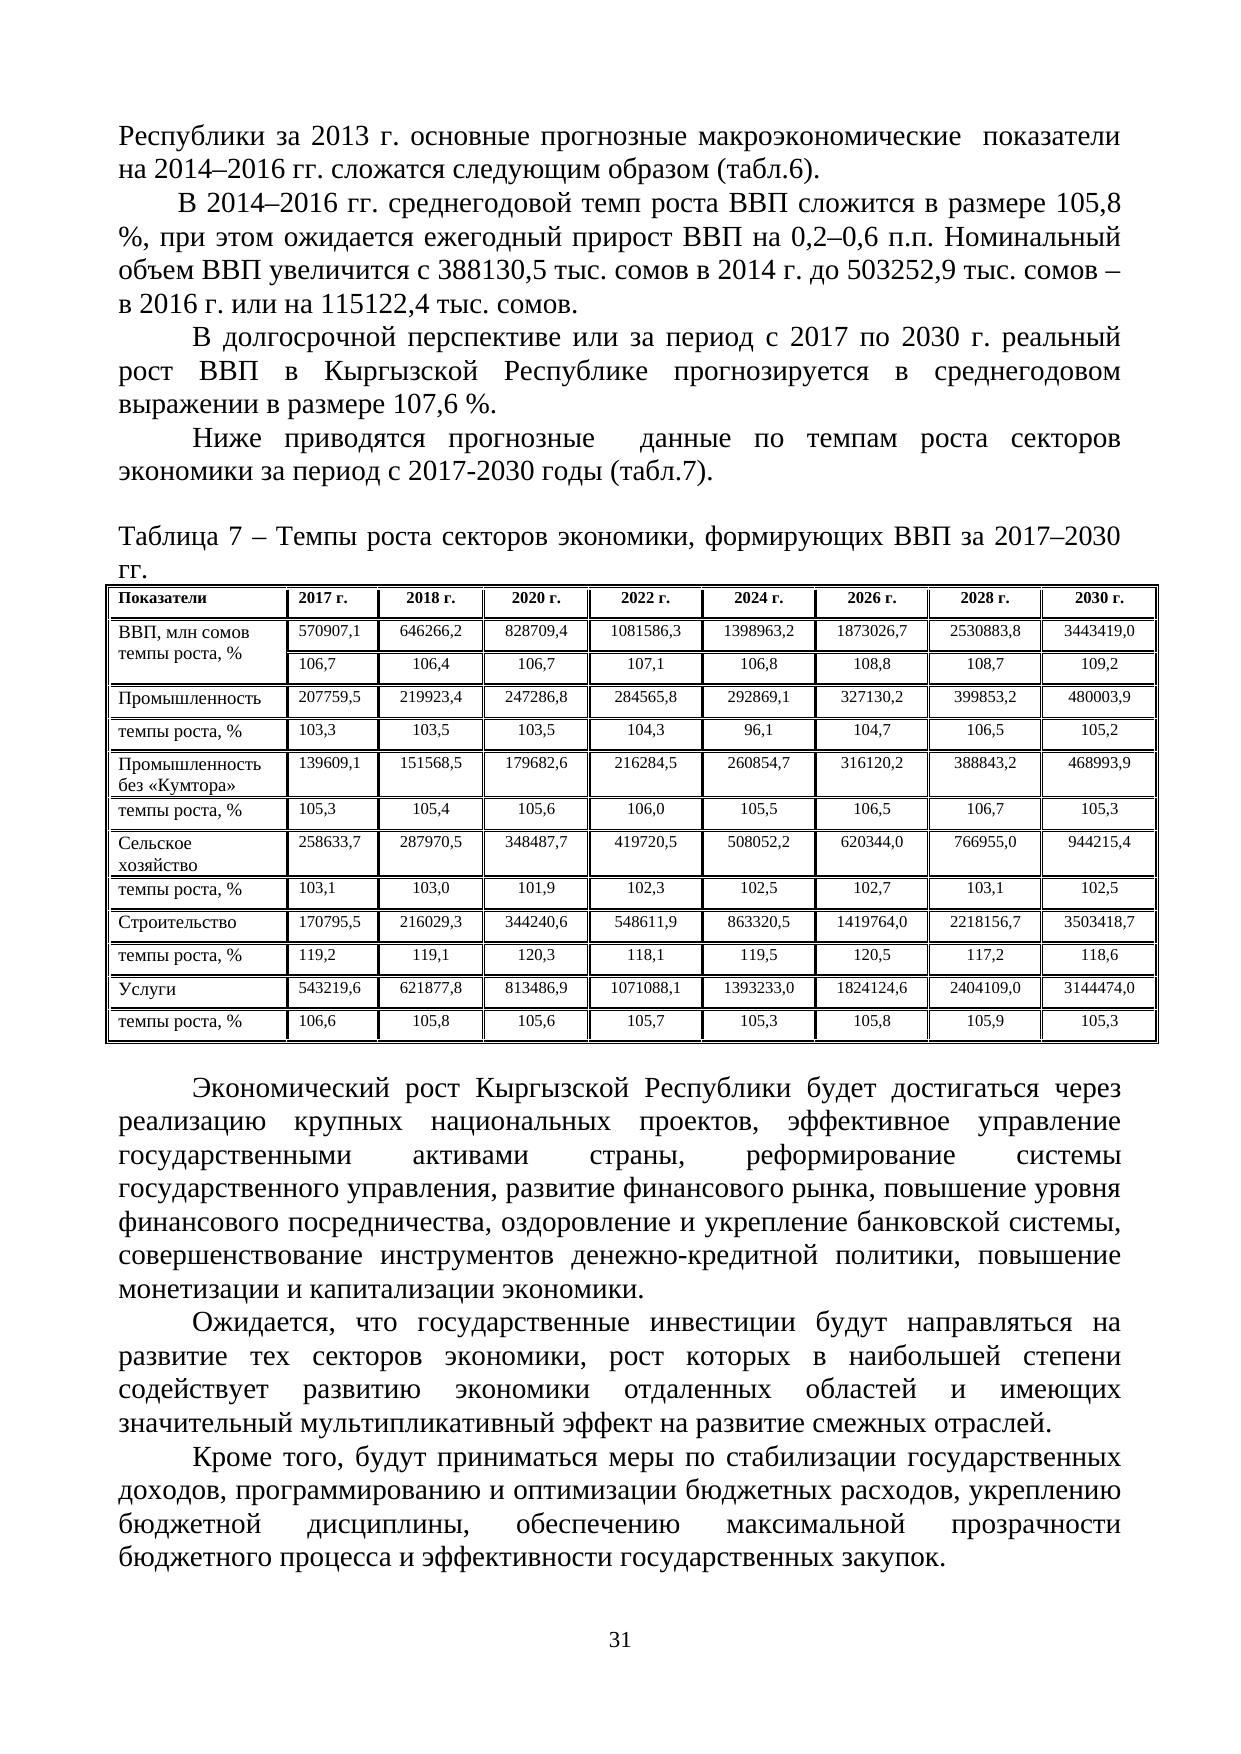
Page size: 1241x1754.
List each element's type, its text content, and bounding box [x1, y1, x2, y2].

table_cell 103,5 [485, 720, 587, 749]
table_cell 108,7 [930, 654, 1040, 683]
table_cell 284565,8 [591, 687, 701, 716]
table_cell Промышленность [109, 683, 286, 716]
table_cell 151568,5 [380, 753, 482, 796]
table_cell 118,6 [1043, 941, 1156, 974]
table_cell 106,6 [287, 1011, 378, 1040]
table_cell 419720,5 [591, 832, 701, 875]
table_cell 108,8 [817, 654, 927, 683]
table_cell 105,5 [704, 799, 814, 829]
table_cell 106,5 [930, 720, 1040, 749]
table_cell 106,8 [704, 654, 814, 683]
table_header 2017 г. [287, 586, 378, 617]
table_cell 813486,9 [485, 978, 587, 1007]
table_cell 388843,2 [930, 753, 1040, 796]
table_header 2022 г. [589, 586, 702, 617]
table_cell темпы роста, % [109, 1007, 287, 1040]
table_cell 102,5 [704, 879, 814, 908]
table_cell 646266,2 [380, 621, 482, 650]
table_cell 1873026,7 [817, 621, 927, 650]
table_cell 2404109,0 [930, 978, 1040, 1007]
table_cell Промышленность без «Кумтора» [109, 749, 286, 796]
table_cell темпы роста, % [109, 941, 286, 974]
text Ниже приводятся прогнозные данные по темпам роста секторов экономики за период с 2017-2030 годы (табл.7). [118, 420, 1122, 487]
list Экономический рост Кыргызской Республики будет достигаться через реализацию крупных национальных проектов, эффективное управление государственными активами страны, реформирование системы государственного управления, развитие финансового рынка, повышение уровня финансового посредничества, оздоровление и укрепление банковской системы, совершенствование инструментов денежно-кредитной политики, повышение монетизации и капитализации экономики. [118, 1070, 1122, 1304]
table_cell 106,0 [591, 799, 701, 829]
table_cell 96,1 [704, 720, 814, 749]
table_cell 179682,6 [485, 753, 587, 796]
table_header 2028 г. [929, 588, 1042, 617]
table_cell 105,3 [702, 1011, 815, 1040]
table_cell 106,7 [930, 799, 1040, 829]
table_cell 105,3 [1042, 1007, 1156, 1040]
table_cell 1419764,0 [817, 912, 927, 941]
table_cell 102,3 [591, 879, 701, 908]
table_cell 105,8 [815, 1011, 928, 1040]
table_cell 620344,0 [817, 832, 927, 875]
table_cell 258633,7 [289, 832, 377, 875]
table_header 2018 г. [378, 588, 483, 617]
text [118, 118, 1122, 185]
table_cell 219923,4 [380, 687, 482, 716]
table_cell 508052,2 [704, 832, 814, 875]
table_header 2020 г. [484, 586, 589, 617]
table_cell 105,4 [380, 799, 482, 829]
text В 2014–2016 гг. среднегодовой темп роста ВВП сложится в размере 105,8 %, при этом ожидается ежегодный прирост ВВП на 0,2–0,6 п.п. Номинальный объем ВВП увеличится с 388130,5 тыс. сомов в 2014 г. до 503252,9 тыс. сомов – в 2016 г. или на 115122,4 тыс. сомов. [118, 185, 1122, 319]
table_cell 828709,4 [485, 621, 587, 650]
table_cell 543219,6 [289, 978, 377, 1007]
table_header Показатели [109, 586, 287, 617]
table_cell 766955,0 [930, 832, 1040, 875]
table_cell 105,2 [1043, 716, 1156, 749]
table_cell 119,2 [289, 945, 377, 974]
table_cell 480003,9 [1043, 683, 1156, 716]
table_cell 292869,1 [704, 687, 814, 716]
table_cell 106,5 [817, 799, 927, 829]
table_header 2024 г. [702, 586, 815, 617]
text Кроме того, будут приниматься меры по стабилизации государственных доходов, программированию и оптимизации бюджетных расходов, укреплению бюджетной дисциплины, обеспечению максимальной прозрачности бюджетного процесса и эффективности государственных закупок. [118, 1439, 1122, 1573]
table_cell 468993,9 [1043, 749, 1156, 796]
table_cell 2530883,8 [930, 621, 1040, 650]
table_cell 105,9 [929, 1011, 1042, 1040]
table_cell 2218156,7 [930, 912, 1040, 941]
table_cell 247286,8 [485, 687, 587, 716]
table_cell 348487,7 [485, 832, 587, 875]
table_cell 107,1 [591, 654, 701, 683]
table_cell 344240,6 [485, 912, 587, 941]
table_cell 548611,9 [591, 912, 701, 941]
table_cell 104,7 [817, 720, 927, 749]
table_cell 1393233,0 [704, 978, 814, 1007]
table_cell 103,0 [380, 879, 482, 908]
table_cell 118,1 [591, 945, 701, 974]
table_header 2026 г. [815, 588, 928, 617]
table_cell 105,3 [289, 799, 377, 829]
text Ожидается, что государственные инвестиции будут направляться на развитие тех секторов экономики, рост которых в наибольшей степени содействует развитию экономики отдаленных областей и имеющих значительный мультипликативный эффект на развитие смежных отраслей. [118, 1304, 1122, 1439]
table_cell 570907,1 [289, 621, 377, 650]
table_cell 105,7 [589, 1011, 702, 1040]
table_cell 216284,5 [591, 753, 701, 796]
table_cell 102,7 [817, 879, 927, 908]
table_cell 120,3 [485, 945, 587, 974]
table_cell 104,3 [591, 720, 701, 749]
table_cell Строительство [109, 908, 286, 941]
table_cell 287970,5 [380, 832, 482, 875]
table_cell 101,9 [485, 879, 587, 908]
table_cell 105,6 [485, 799, 587, 829]
table_cell 170795,5 [289, 912, 377, 941]
table_cell 105,3 [1042, 796, 1157, 829]
text Таблица 7 – Темпы роста секторов экономики, формирующих ВВП за 2017–2030 гг. [118, 519, 1122, 584]
table_cell 3443419,0 [1043, 617, 1156, 650]
table_cell 106,7 [289, 654, 377, 683]
table_cell 1824124,6 [817, 978, 927, 1007]
table_cell 117,2 [930, 945, 1040, 974]
table_cell 103,1 [930, 879, 1040, 908]
table_cell 621877,8 [380, 978, 482, 1007]
table_cell Услуги [109, 974, 286, 1007]
table_cell 106,4 [380, 654, 482, 683]
table_cell 1071088,1 [591, 978, 701, 1007]
table_cell 103,5 [380, 720, 482, 749]
table_cell 260854,7 [704, 753, 814, 796]
table_cell 105,6 [484, 1007, 589, 1040]
text В долгосрочной перспективе или за период с 2017 по 2030 г. реальный рост ВВП в Кыргызской Республике прогнозируется в среднегодовом выражении в размере 107,6 %. [118, 319, 1122, 420]
table_cell ВВП, млн сомов темпы роста, % [109, 617, 286, 683]
table_cell Сельское хозяйство [107, 829, 287, 875]
table_cell 3503418,7 [1043, 908, 1156, 941]
table_cell 1398963,2 [704, 621, 814, 650]
table_cell 103,1 [289, 879, 377, 908]
table_cell 105,8 [378, 1011, 483, 1040]
table_header 2030 г. [1042, 588, 1155, 617]
table_cell 139609,1 [289, 753, 377, 796]
table_cell 106,7 [485, 654, 587, 683]
table_cell 207759,5 [289, 687, 377, 716]
table_cell 120,5 [817, 945, 927, 974]
table_cell 944215,4 [1042, 829, 1157, 875]
table_cell 316120,2 [817, 753, 927, 796]
table_cell 1081586,3 [591, 621, 701, 650]
table_cell 119,1 [380, 945, 482, 974]
table_cell 109,2 [1043, 650, 1156, 683]
table_cell темпы роста, % [109, 716, 286, 749]
table_cell 102,5 [1043, 875, 1156, 908]
table_cell 216029,3 [380, 912, 482, 941]
table_cell темпы роста, % [107, 796, 287, 829]
table_cell 3144474,0 [1043, 974, 1156, 1007]
table_cell 327130,2 [817, 687, 927, 716]
table_cell 119,5 [704, 945, 814, 974]
table_cell 103,3 [289, 720, 377, 749]
table_cell 863320,5 [704, 912, 814, 941]
table_cell темпы роста, % [109, 875, 286, 908]
table_cell 399853,2 [930, 687, 1040, 716]
